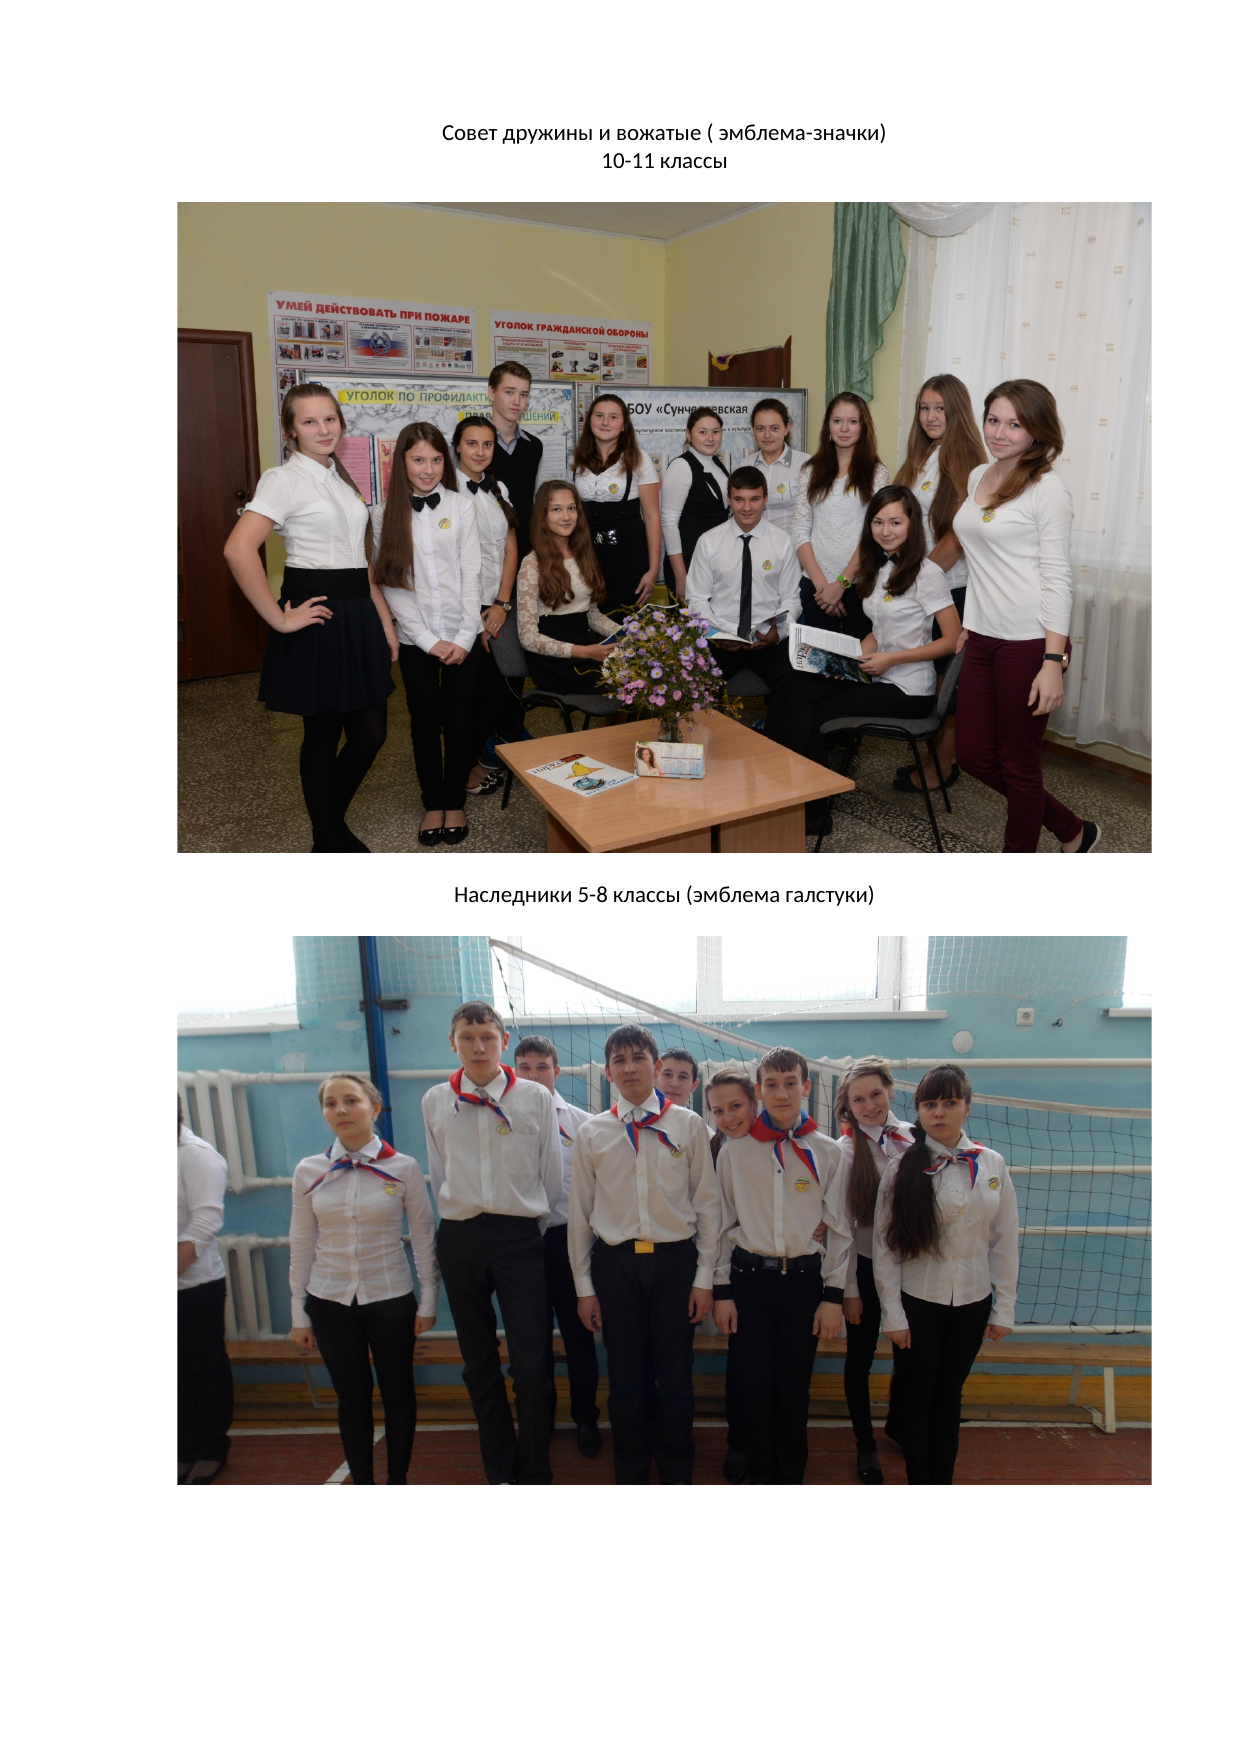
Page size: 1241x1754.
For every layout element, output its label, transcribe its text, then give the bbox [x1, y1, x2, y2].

picture [177, 936, 1152, 1485]
text Наследники 5-8 классы (эмблема галстуки) [177, 881, 1152, 909]
text Совет дружины и вожатые ( эмблема-значки) [177, 118, 1152, 146]
picture [177, 202, 1152, 853]
text 10-11 классы [177, 146, 1152, 174]
